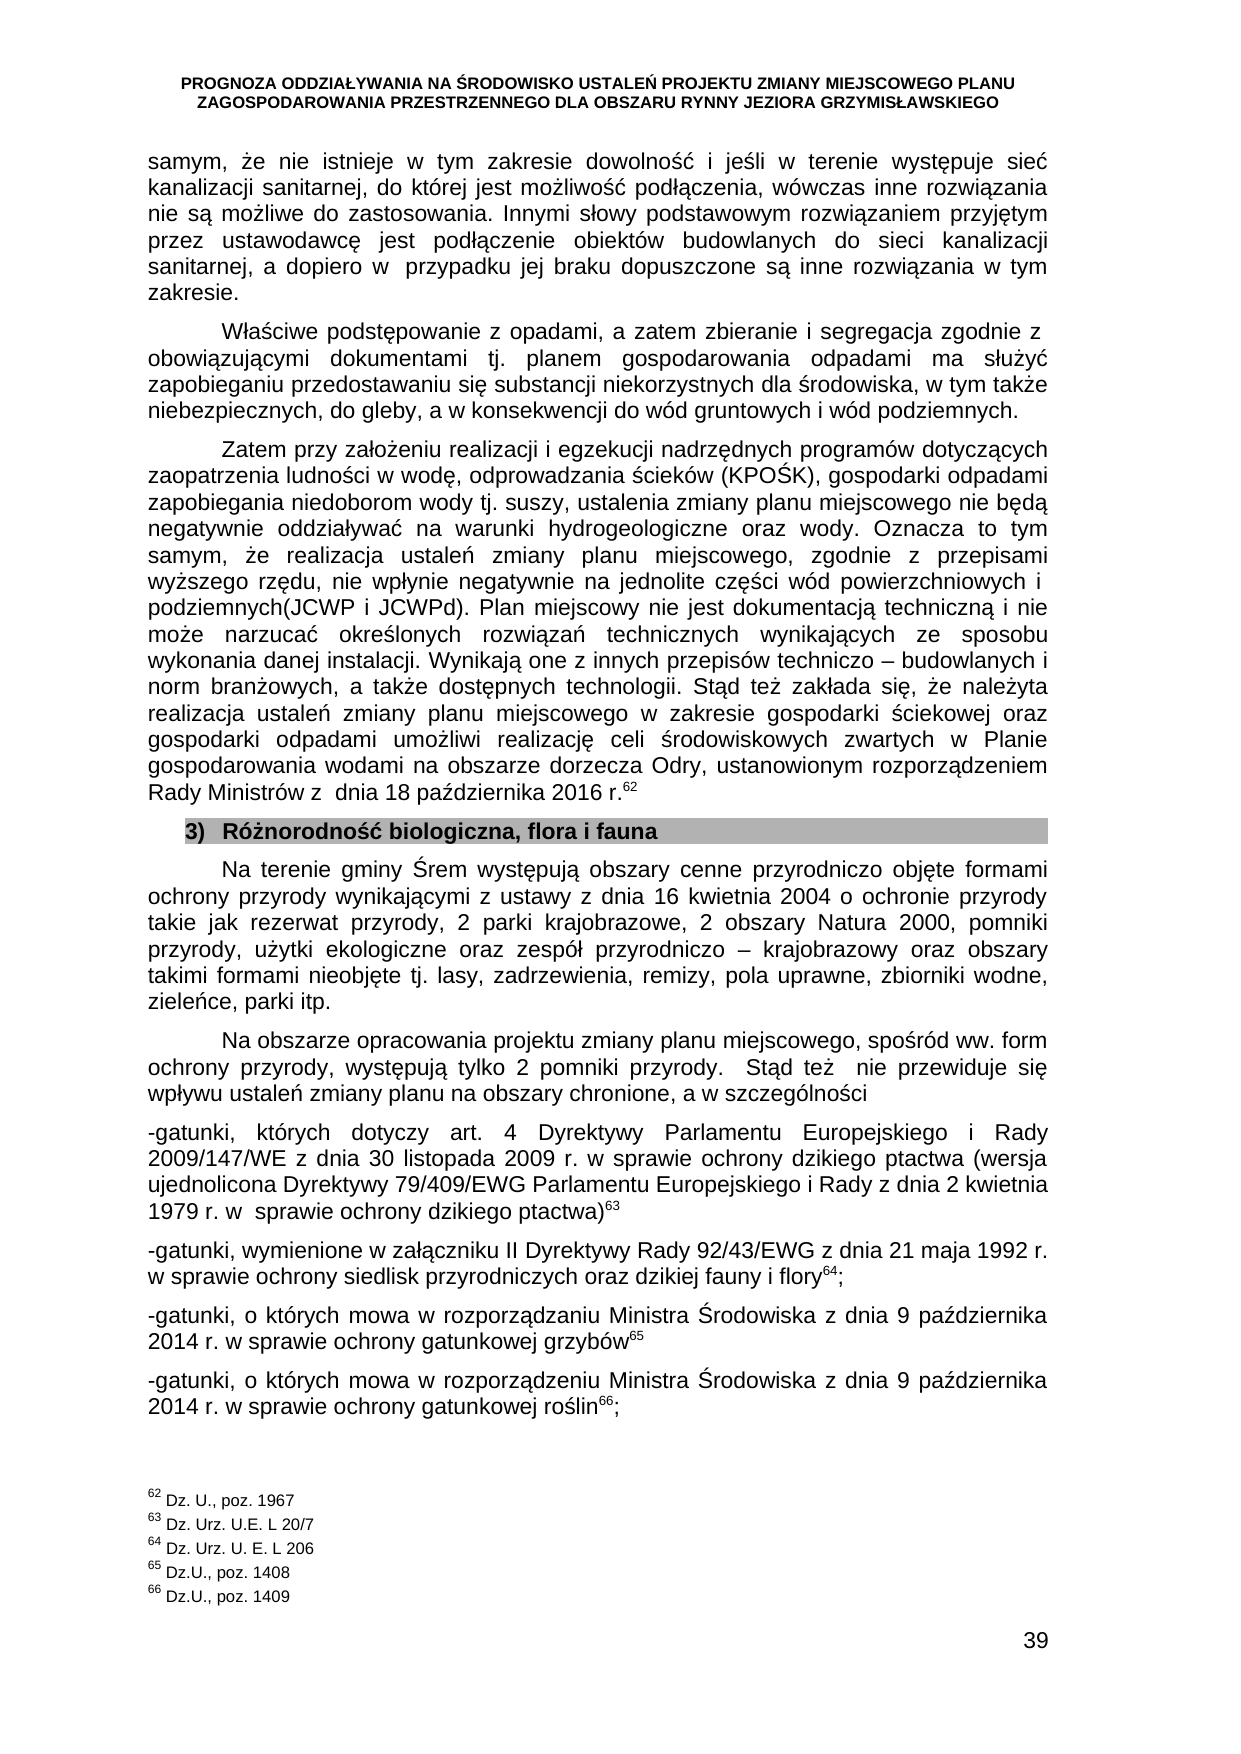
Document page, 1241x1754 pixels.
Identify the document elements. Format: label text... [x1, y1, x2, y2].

text -gatunki, o których mowa w rozporządzaniu Ministra Środowiska z dnia 9 października 2014 r. w sprawie ochrony gatunkowej grzybów [148, 1302, 1048, 1354]
text -gatunki, których dotyczy art. 4 Dyrektywy Parlamentu Europejskiego i Rady 2009/147/WE z dnia 30 listopada 2009 r. w sprawie ochrony dzikiego ptactwa (wersja ujednolicona Dyrektywy 79/409/EWG Parlamentu Europejskiego i Rady z dnia 2 kwietnia 1979 r. w sprawie ochrony dzikiego ptactwa) [148, 1119, 1048, 1224]
text Właściwe podstępowanie z opadami, a zatem zbieranie i segregacja zgodnie z obowiązującymi dokumentami tj. planem gospodarowania odpadami ma służyć zapobieganiu przedostawaniu się substancji niekorzystnych dla środowiska, w tym także niebezpiecznych, do gleby, a w konsekwencji do wód gruntowych i wód podziemnych. [148, 318, 1048, 424]
text Zatem przy założeniu realizacji i egzekucji nadrzędnych programów dotyczących zaopatrzenia ludności w wodę, odprowadzania ścieków (KPOŚK), gospodarki odpadami zapobiegania niedoborom wody tj. suszy, ustalenia zmiany planu miejscowego nie będą negatywnie oddziaływać na warunki hydrogeologiczne oraz wody. Oznacza to tym samym, że realizacja ustaleń zmiany planu miejscowego, zgodnie z przepisami wyższego rzędu, nie wpłynie negatywnie na jednolite części wód powierzchniowych i podziemnych(JCWP i JCWPd). Plan miejscowy nie jest dokumentacją techniczną i nie może narzucać określonych rozwiązań technicznych wynikających ze sposobu wykonania danej instalacji. Wynikają one z innych przepisów techniczo – budowlanych i norm branżowych, a także dostępnych technologii. Stąd też zakłada się, że należyta realizacja ustaleń zmiany planu miejscowego w zakresie gospodarki ściekowej oraz gospodarki odpadami umożliwi realizację celi środowiskowych zwartych w Planie gospodarowania wodami na obszarze dorzecza Odry, ustanowionym rozporządzeniem Rady Ministrów z dnia 18 października 2016 r. [148, 436, 1048, 805]
text -gatunki, wymienione w załączniku II Dyrektywy Rady 92/43/EWG z dnia 21 maja 1992 r. w sprawie ochrony siedlisk przyrodniczych oraz dzikiej fauny i flory; [148, 1237, 1048, 1289]
text Na terenie gminy Śrem występują obszary cenne przyrodniczo objęte formami ochrony przyrody wynikającymi z ustawy z dnia 16 kwietnia 2004 o ochronie przyrody takie jak rezerwat przyrody, 2 parki krajobrazowe, 2 obszary Natura 2000, pomniki przyrody, użytki ekologiczne oraz zespół przyrodniczo – krajobrazowy oraz obszary takimi formami nieobjęte tj. lasy, zadrzewienia, remizy, pola uprawne, zbiorniki wodne, zieleńce, parki itp. [148, 856, 1048, 1014]
subtitle Różnorodność biologiczna, flora i fauna [185, 818, 1048, 844]
text -gatunki, o których mowa w rozporządzeniu Ministra Środowiska z dnia 9 października 2014 r. w sprawie ochrony gatunkowej roślin; [148, 1367, 1048, 1420]
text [148, 148, 1048, 306]
text Na obszarze opracowania projektu zmiany planu miejscowego, spośród ww. form ochrony przyrody, występują tylko 2 pomniki przyrody. Stąd też nie przewiduje się wpływu ustaleń zmiany planu na obszary chronione, a w szczególności [148, 1027, 1048, 1106]
